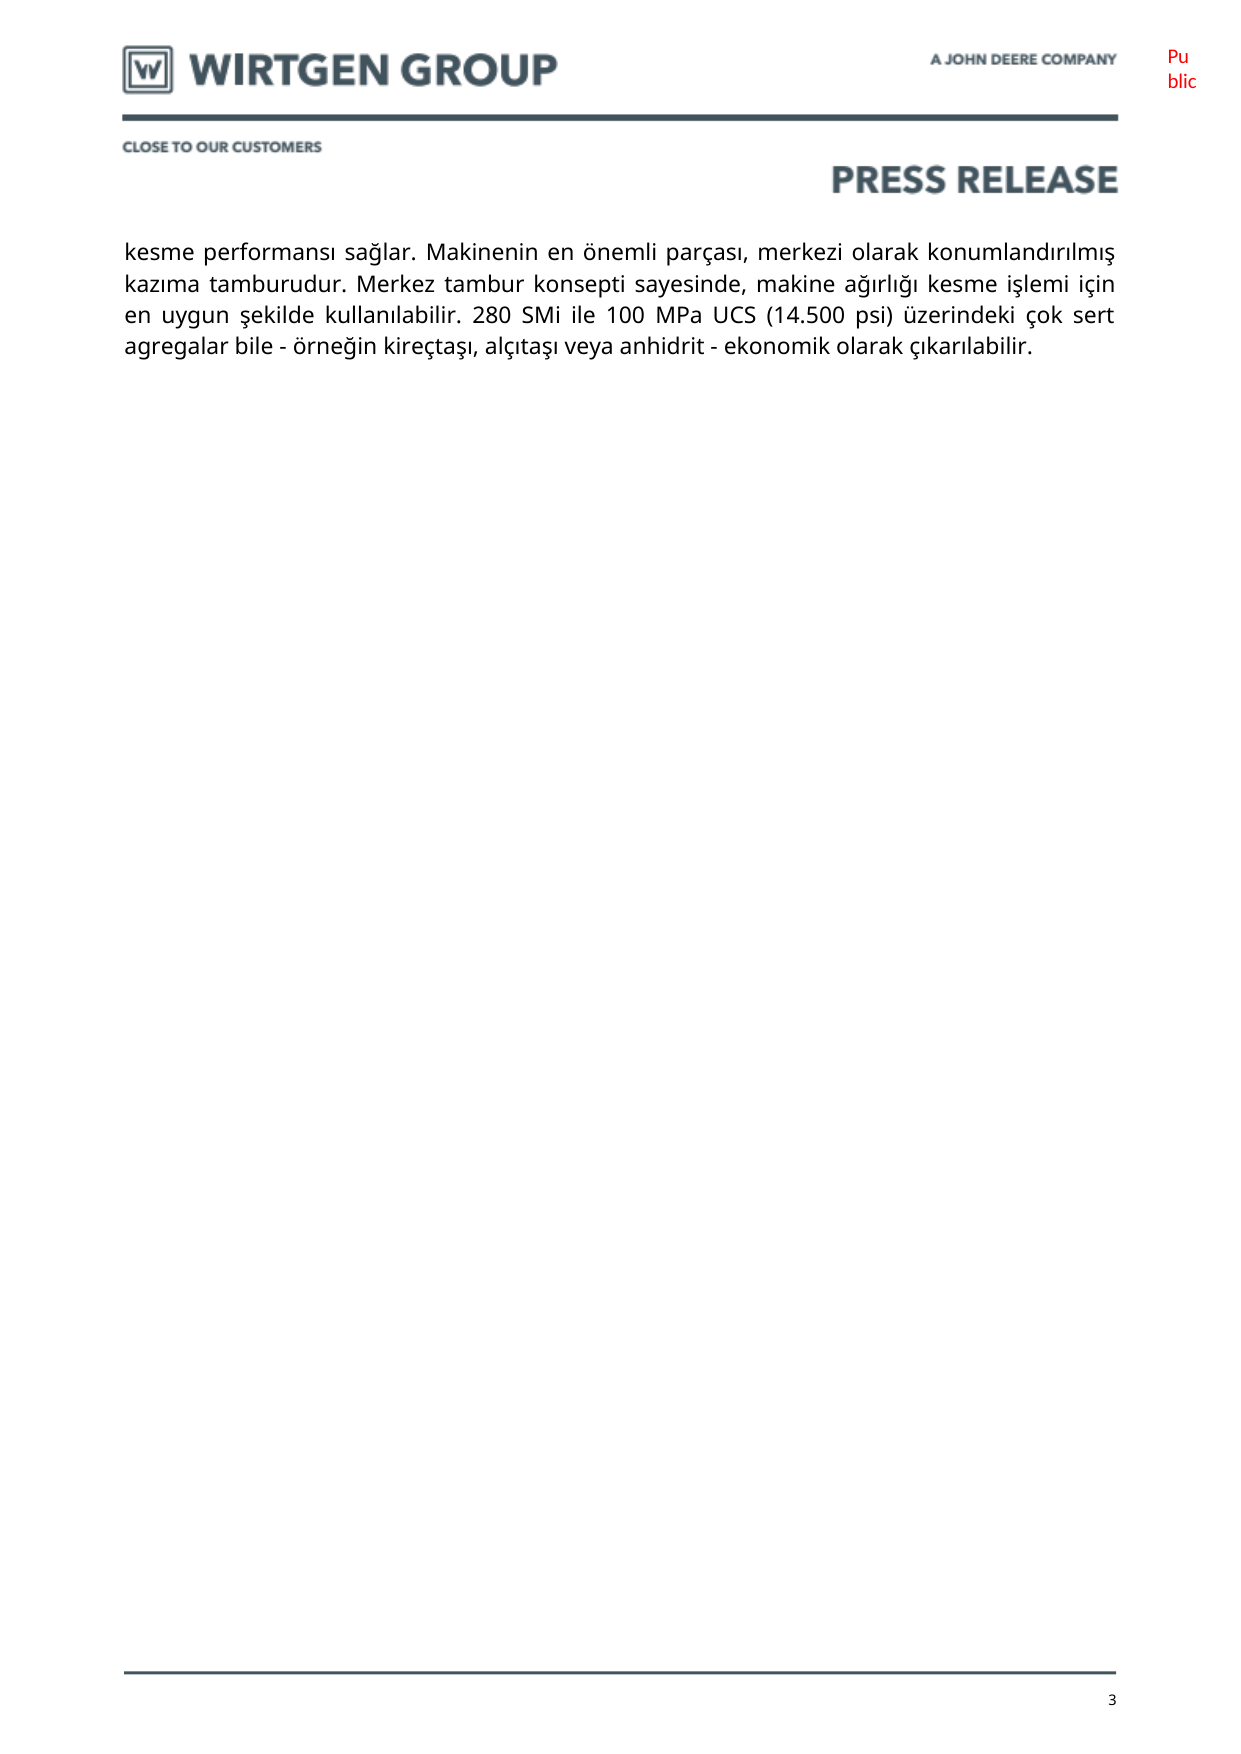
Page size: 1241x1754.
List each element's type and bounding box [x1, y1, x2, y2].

text [124, 236, 1116, 361]
